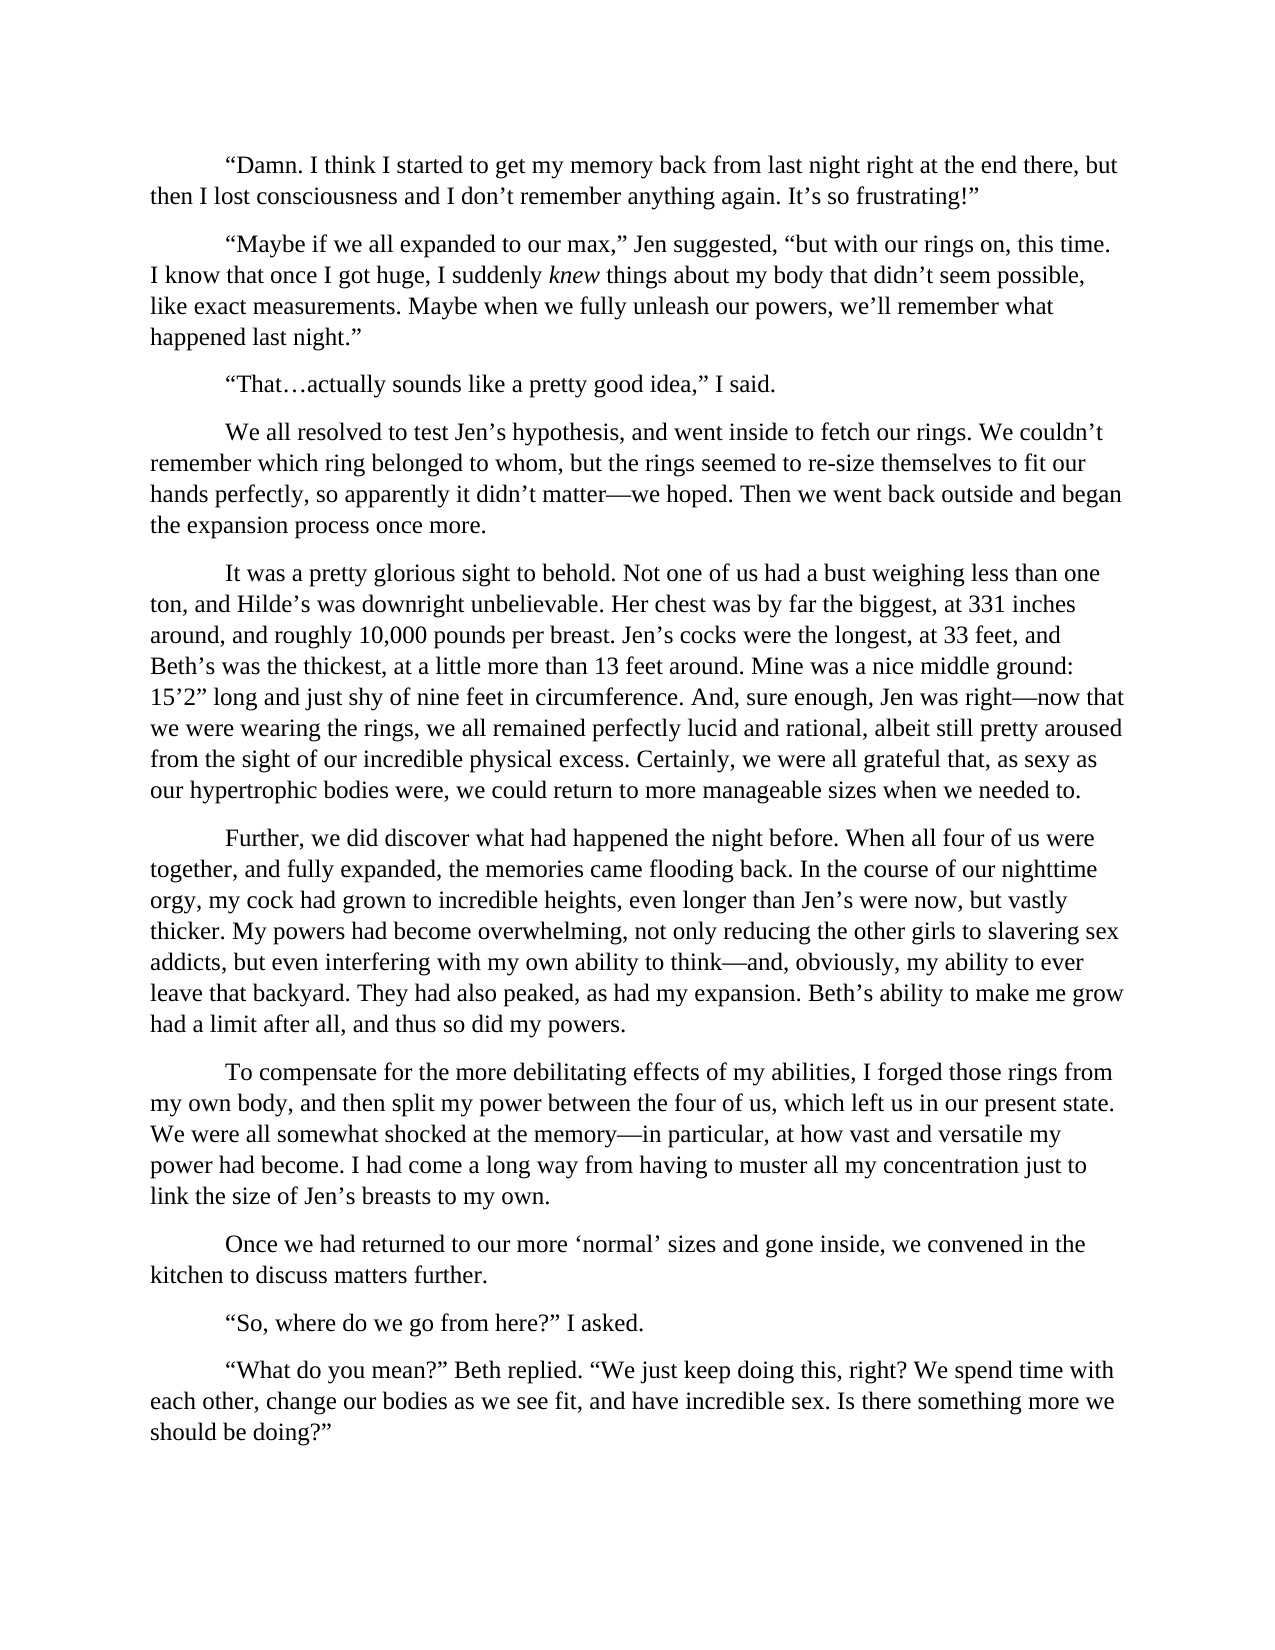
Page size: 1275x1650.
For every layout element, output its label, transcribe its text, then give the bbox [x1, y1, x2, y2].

text “What do you mean?” Beth replied. “We just keep doing this, right? We spend time with each other, change our bodies as we see fit, and have incredible sex. Is there something more we should be doing?” [150, 1355, 1125, 1446]
text We all resolved to test Jen’s hypothesis, and went inside to fetch our rings. We couldn’t remember which ring belonged to whom, but the rings seemed to re-size themselves to fit our hands perfectly, so apparently it didn’t matter—we hoped. Then we went back outside and began the expansion process once more. [150, 417, 1125, 539]
text Once we had returned to our more ‘normal’ sizes and gone inside, we convened in the kitchen to discuss matters further. [150, 1229, 1125, 1289]
text “Damn. I think I started to get my memory back from last night right at the end there, but then I lost consciousness and I don’t remember anything again. It’s so frustrating!” [150, 150, 1125, 210]
text “That…actually sounds like a pretty good idea,” I said. [150, 369, 1125, 398]
text To compensate for the more debilitating effects of my abilities, I forged those rings from my own body, and then split my power between the four of us, which left us in our present state. We were all somewhat shocked at the memory—in particular, at how vast and versatile my power had become. I had come a long way from having to muster all my concentration just to link the size of Jen’s breasts to my own. [150, 1057, 1125, 1210]
text It was a pretty glorious sight to behold. Not one of us had a bust weighing less than one ton, and Hilde’s was downright unbelievable. Her chest was by far the biggest, at 331 inches around, and roughly 10,000 pounds per breast. Jen’s cocks were the longest, at 33 feet, and Beth’s was the thickest, at a little more than 13 feet around. Mine was a nice middle ground: 15’2” long and just shy of nine feet in circumference. And, sure enough, Jen was right—now that we were wearing the rings, we all remained perfectly lucid and rational, albeit still pretty aroused from the sight of our incredible physical excess. Certainly, we were all grateful that, as sexy as our hypertrophic bodies were, we could return to more manageable sizes when we needed to. [150, 558, 1125, 804]
text Further, we did discover what had happened the night before. When all four of us were together, and fully expanded, the memories came flooding back. In the course of our nighttime orgy, my cock had grown to incredible heights, even longer than Jen’s were now, but vastly thicker. My powers had become overwhelming, not only reducing the other girls to slavering sex addicts, but even interfering with my own ability to think—and, obviously, my ability to ever leave that backyard. They had also peaked, as had my expansion. Beth’s ability to make me grow had a limit after all, and thus so did my powers. [150, 823, 1125, 1038]
text “So, where do we go from here?” I asked. [150, 1308, 1125, 1336]
text “Maybe if we all expanded to our max,” Jen suggested, “but with our rings on, this time. I know that once I got huge, I suddenly knew things about my body that didn’t seem possible, like exact measurements. Maybe when we fully unleash our powers, we’ll remember what happened last night.” [150, 229, 1125, 351]
